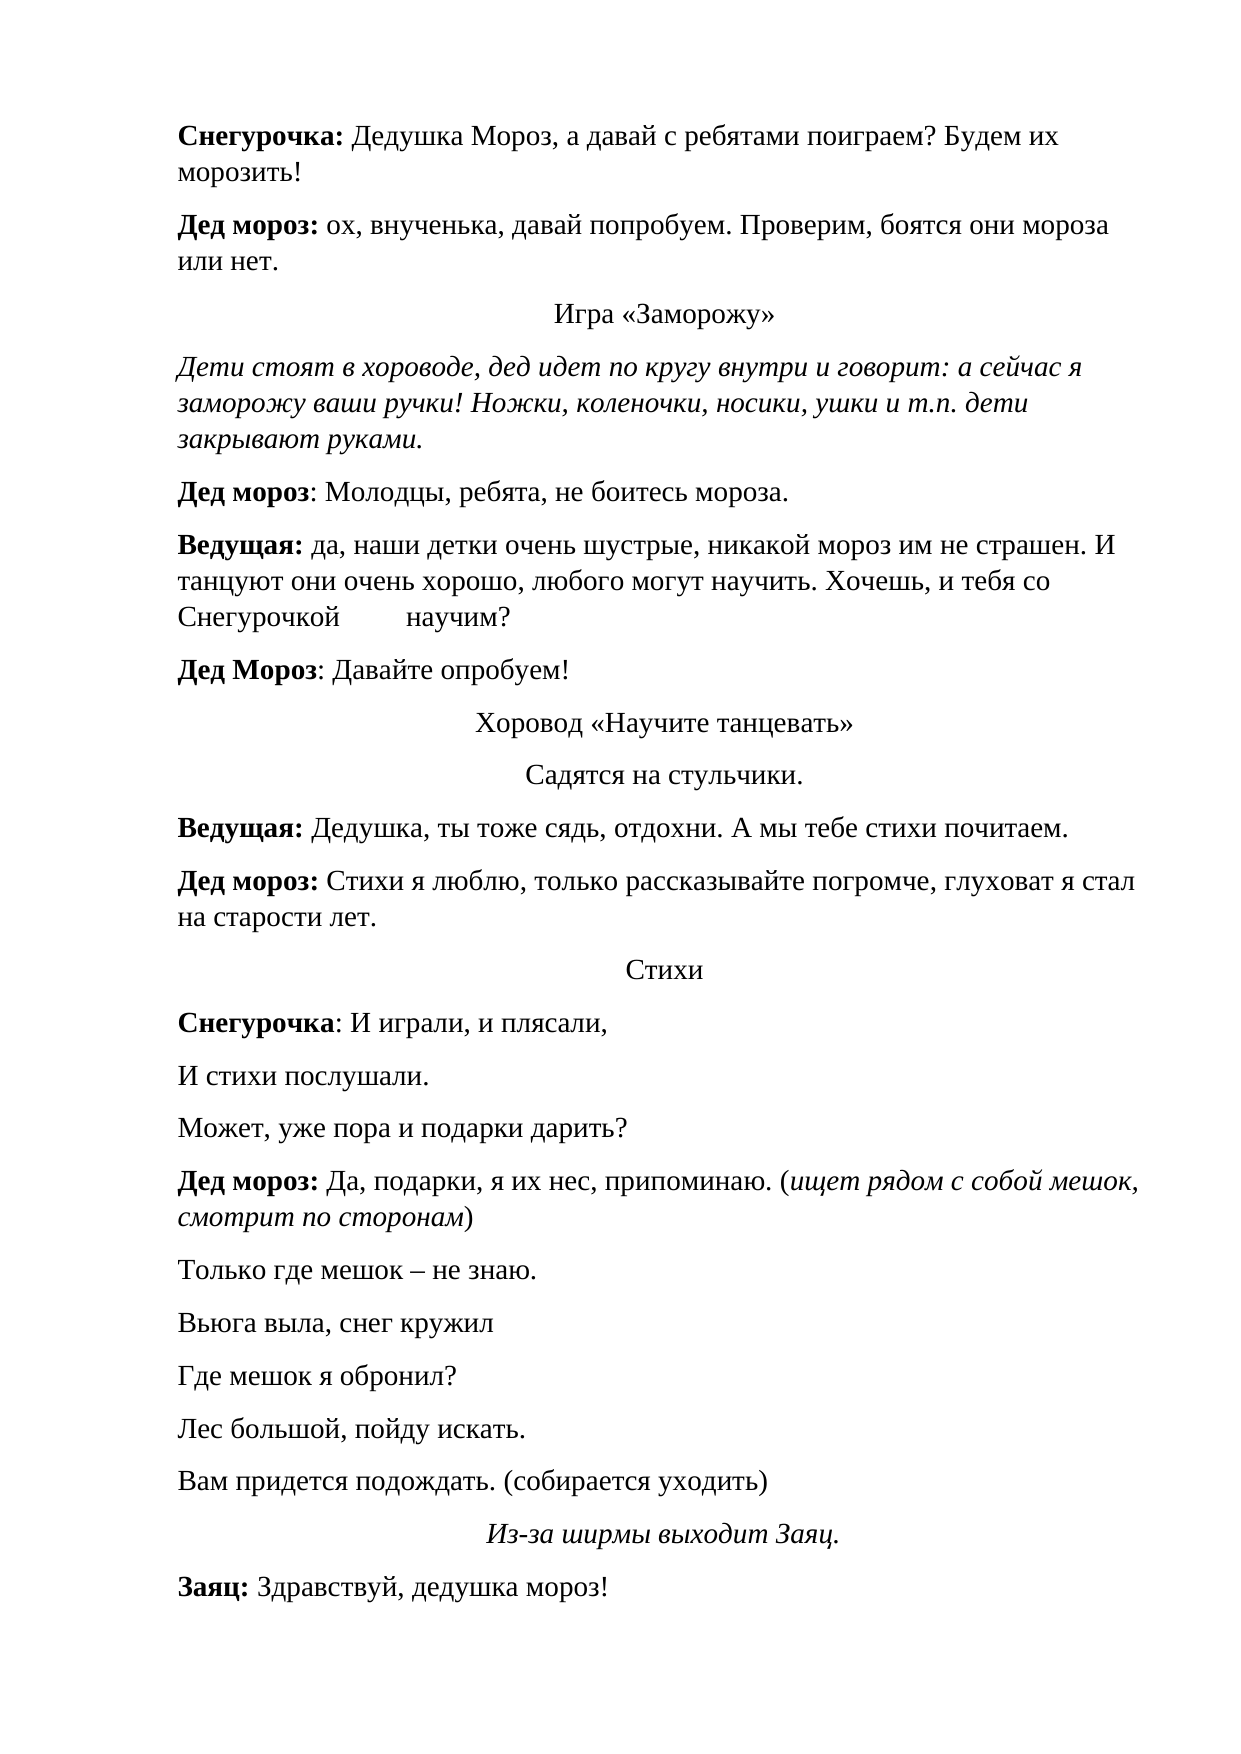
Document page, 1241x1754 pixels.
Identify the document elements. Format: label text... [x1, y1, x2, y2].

text Вьюга выла, снег кружил [177, 1305, 1152, 1339]
text Дед мороз: ох, внученька, давай попробуем. Проверим, боятся они мороза или нет. [177, 207, 1152, 277]
text Дед мороз: Молодцы, ребята, не боитесь мороза. [177, 474, 1152, 507]
text Хоровод «Научите танцевать» [177, 705, 1152, 738]
text Снегурочка: Дедушка Мороз, а давай с ребятами поиграем? Будем их морозить! [177, 118, 1152, 188]
text Стихи [177, 952, 1152, 986]
text Дети стоят в хороводе, дед идет по кругу внутри и говорит: а сейчас я заморожу ваши ручки! Ножки, коленочки, носики, ушки и т.п. дети закрывают руками. [177, 349, 1152, 455]
text Заяц: Здравствуй, дедушка мороз! [177, 1569, 1152, 1603]
text И стихи послушали. [177, 1058, 1152, 1091]
text Только где мешок – не знаю. [177, 1252, 1152, 1286]
text Снегурочка: И играли, и плясали, [177, 1005, 1152, 1038]
text Где мешок я обронил? [177, 1358, 1152, 1391]
text Ведущая: да, наши детки очень шустрые, никакой мороз им не страшен. И танцуют они очень хорошо, любого могут научить. Хочешь, и тебя со Снегурочкой научим? [177, 527, 1152, 633]
text Дед мороз: Да, подарки, я их нес, припоминаю. (ищет рядом с собой мешок, смотрит по сторонам) [177, 1163, 1152, 1233]
text Вам придется подождать. (собирается уходить) [177, 1463, 1152, 1497]
text Дед Мороз: Давайте опробуем! [177, 652, 1152, 685]
text Лес большой, пойду искать. [177, 1411, 1152, 1444]
text Дед мороз: Стихи я люблю, только рассказывайте погромче, глуховат я стал на старости лет. [177, 863, 1152, 933]
text Может, уже пора и подарки дарить? [177, 1111, 1152, 1144]
text Игра «Заморожу» [177, 296, 1152, 329]
text Ведущая: Дедушка, ты тоже сядь, отдохни. А мы тебе стихи почитаем. [177, 810, 1152, 844]
text Садятся на стульчики. [177, 757, 1152, 791]
text Из-за ширмы выходит Заяц. [177, 1516, 1152, 1550]
